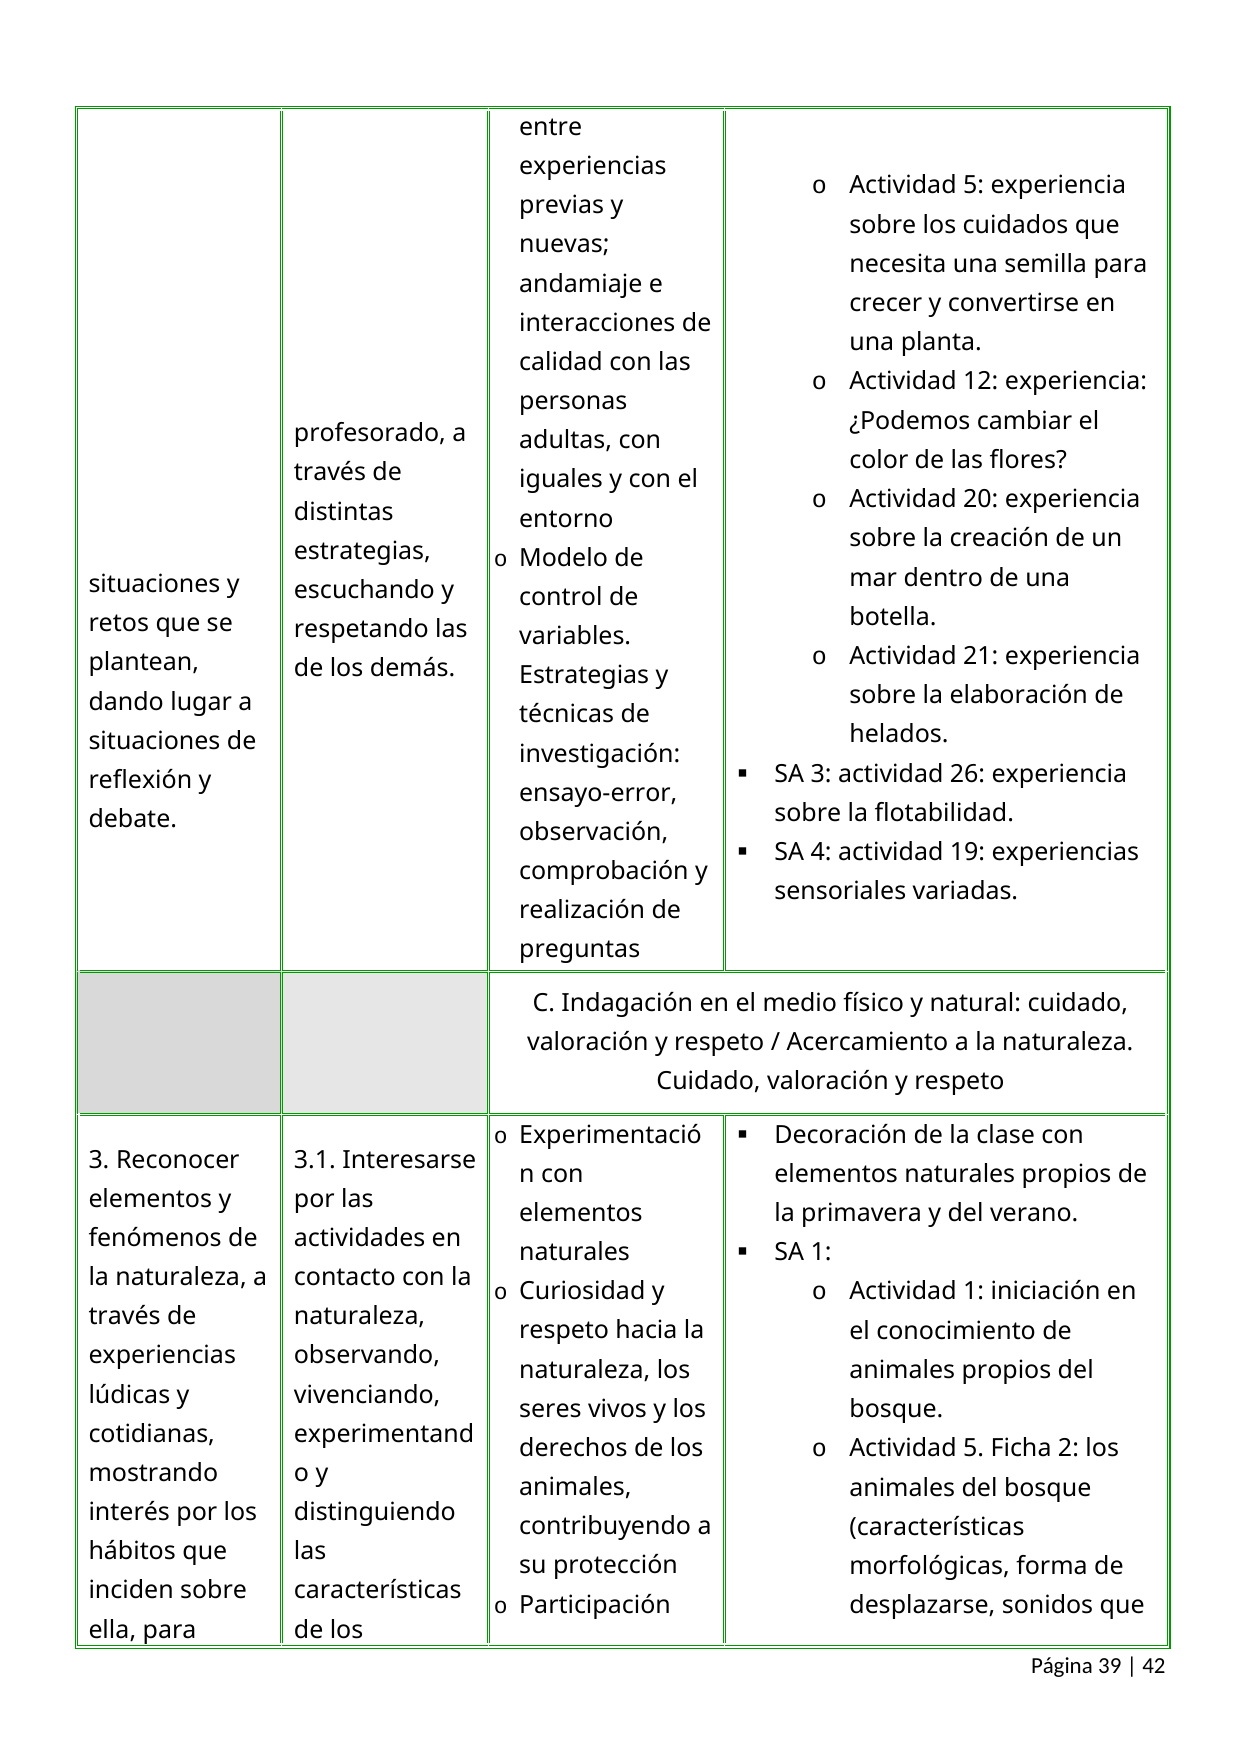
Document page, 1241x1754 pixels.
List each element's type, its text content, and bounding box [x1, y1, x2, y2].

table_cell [282, 1116, 488, 1645]
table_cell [76, 1113, 282, 1645]
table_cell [725, 109, 1167, 969]
table_cell C. Indagación en el medio físico y natural: cuidado, valoración y respeto / Acercamiento a la naturaleza. Cuidado, valoración y respeto [490, 970, 1167, 1113]
table_cell [78, 970, 280, 1113]
table_cell [283, 973, 487, 1113]
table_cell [488, 1116, 724, 1645]
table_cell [725, 1113, 1169, 1645]
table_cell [282, 109, 488, 969]
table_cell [488, 109, 724, 969]
